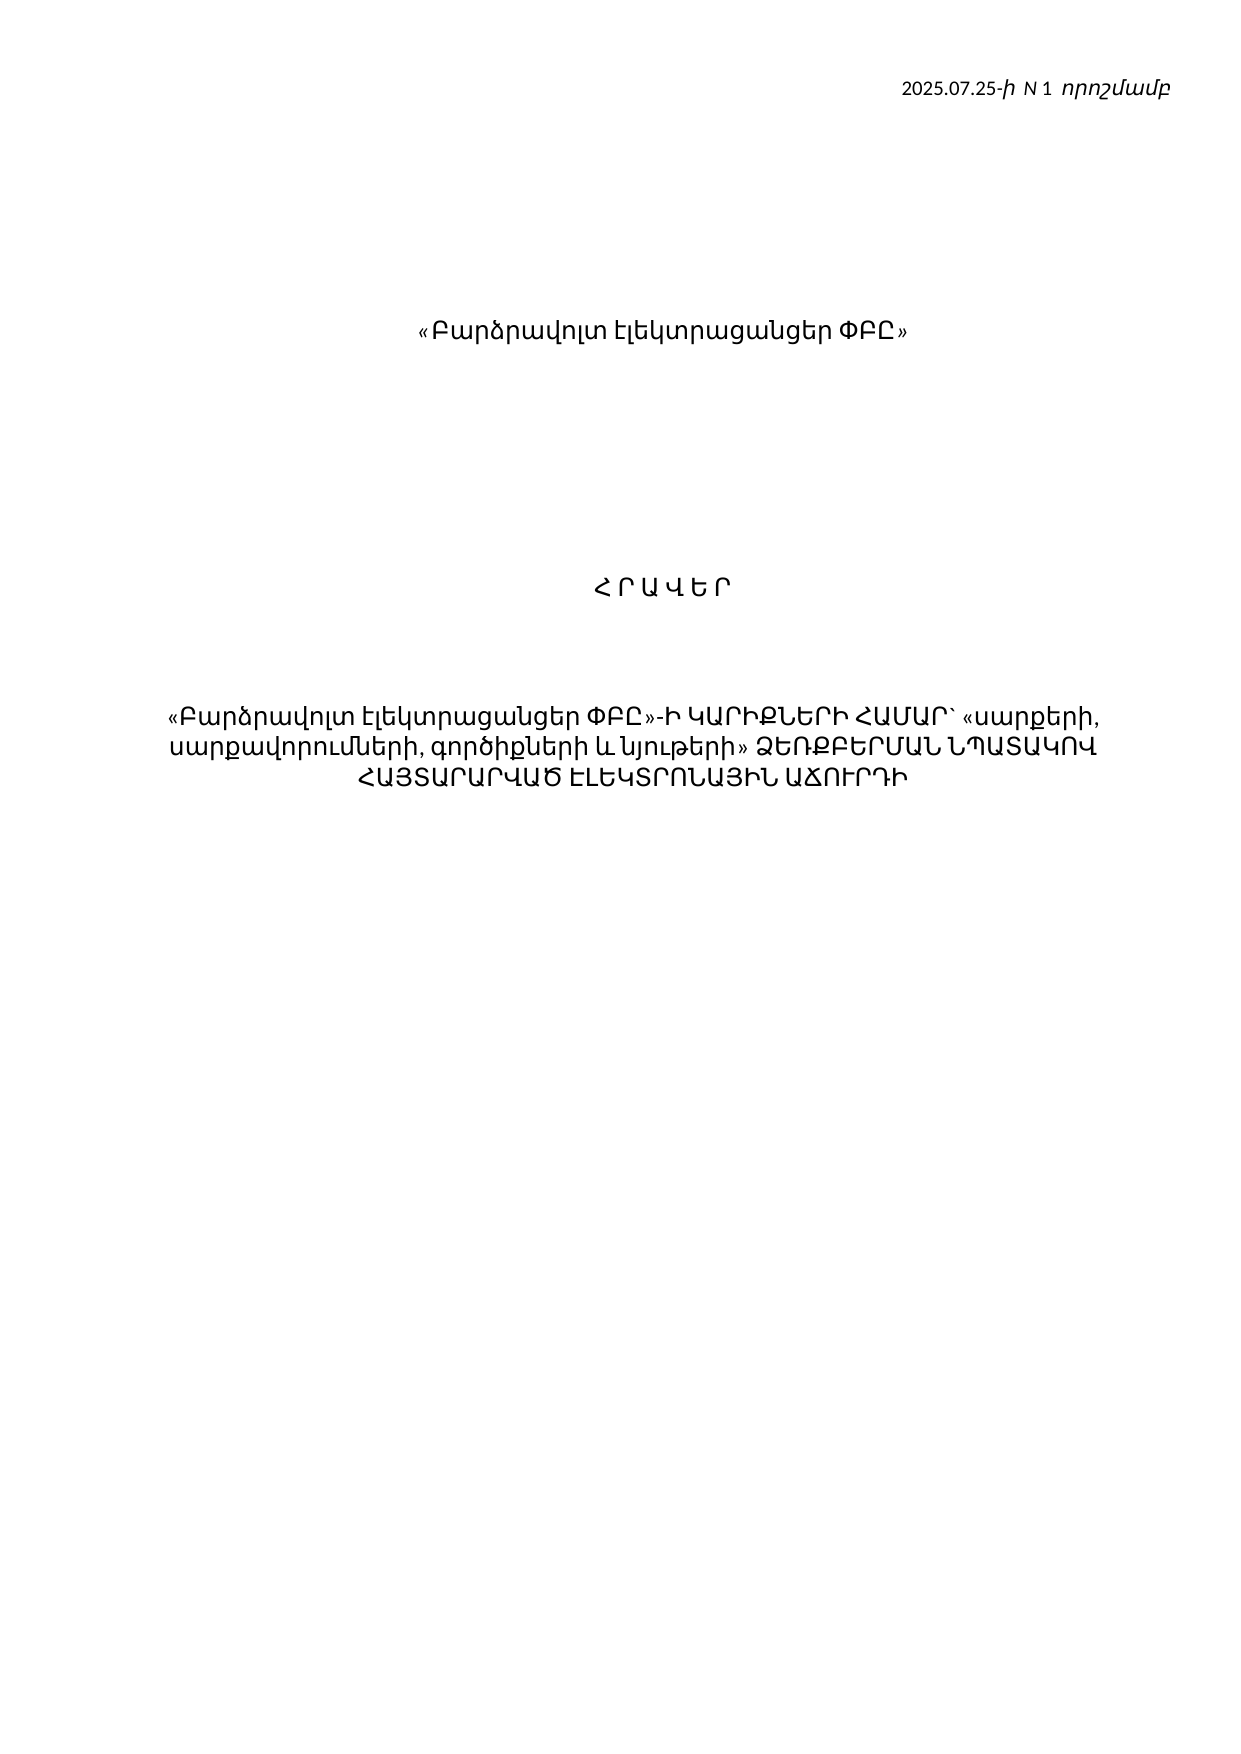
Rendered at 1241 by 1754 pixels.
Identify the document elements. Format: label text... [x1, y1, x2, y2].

text « Բարձրավոլտ էլեկտրացանցեր ՓԲԸ» [94, 316, 1172, 346]
text Հ Ր Ա Վ Ե Ր [94, 572, 1172, 602]
text 2025.07.25 -ի N 1 որոշմամբ [94, 75, 1171, 100]
text «Բարձրավոլտ էլեկտրացանցեր ՓԲԸ»-Ի ԿԱՐԻՔՆԵՐԻ ՀԱՄԱՐ` «սարքերի, սարքավորումների, գործիքների և նյութերի» ՁԵՌՔԲԵՐՄԱՆ ՆՊԱՏԱԿՈՎ ՀԱՅՏԱՐԱՐՎԱԾ ԷԼԵԿՏՐՈՆԱՅԻՆ ԱՃՈՒՐԴԻ [94, 701, 1172, 792]
